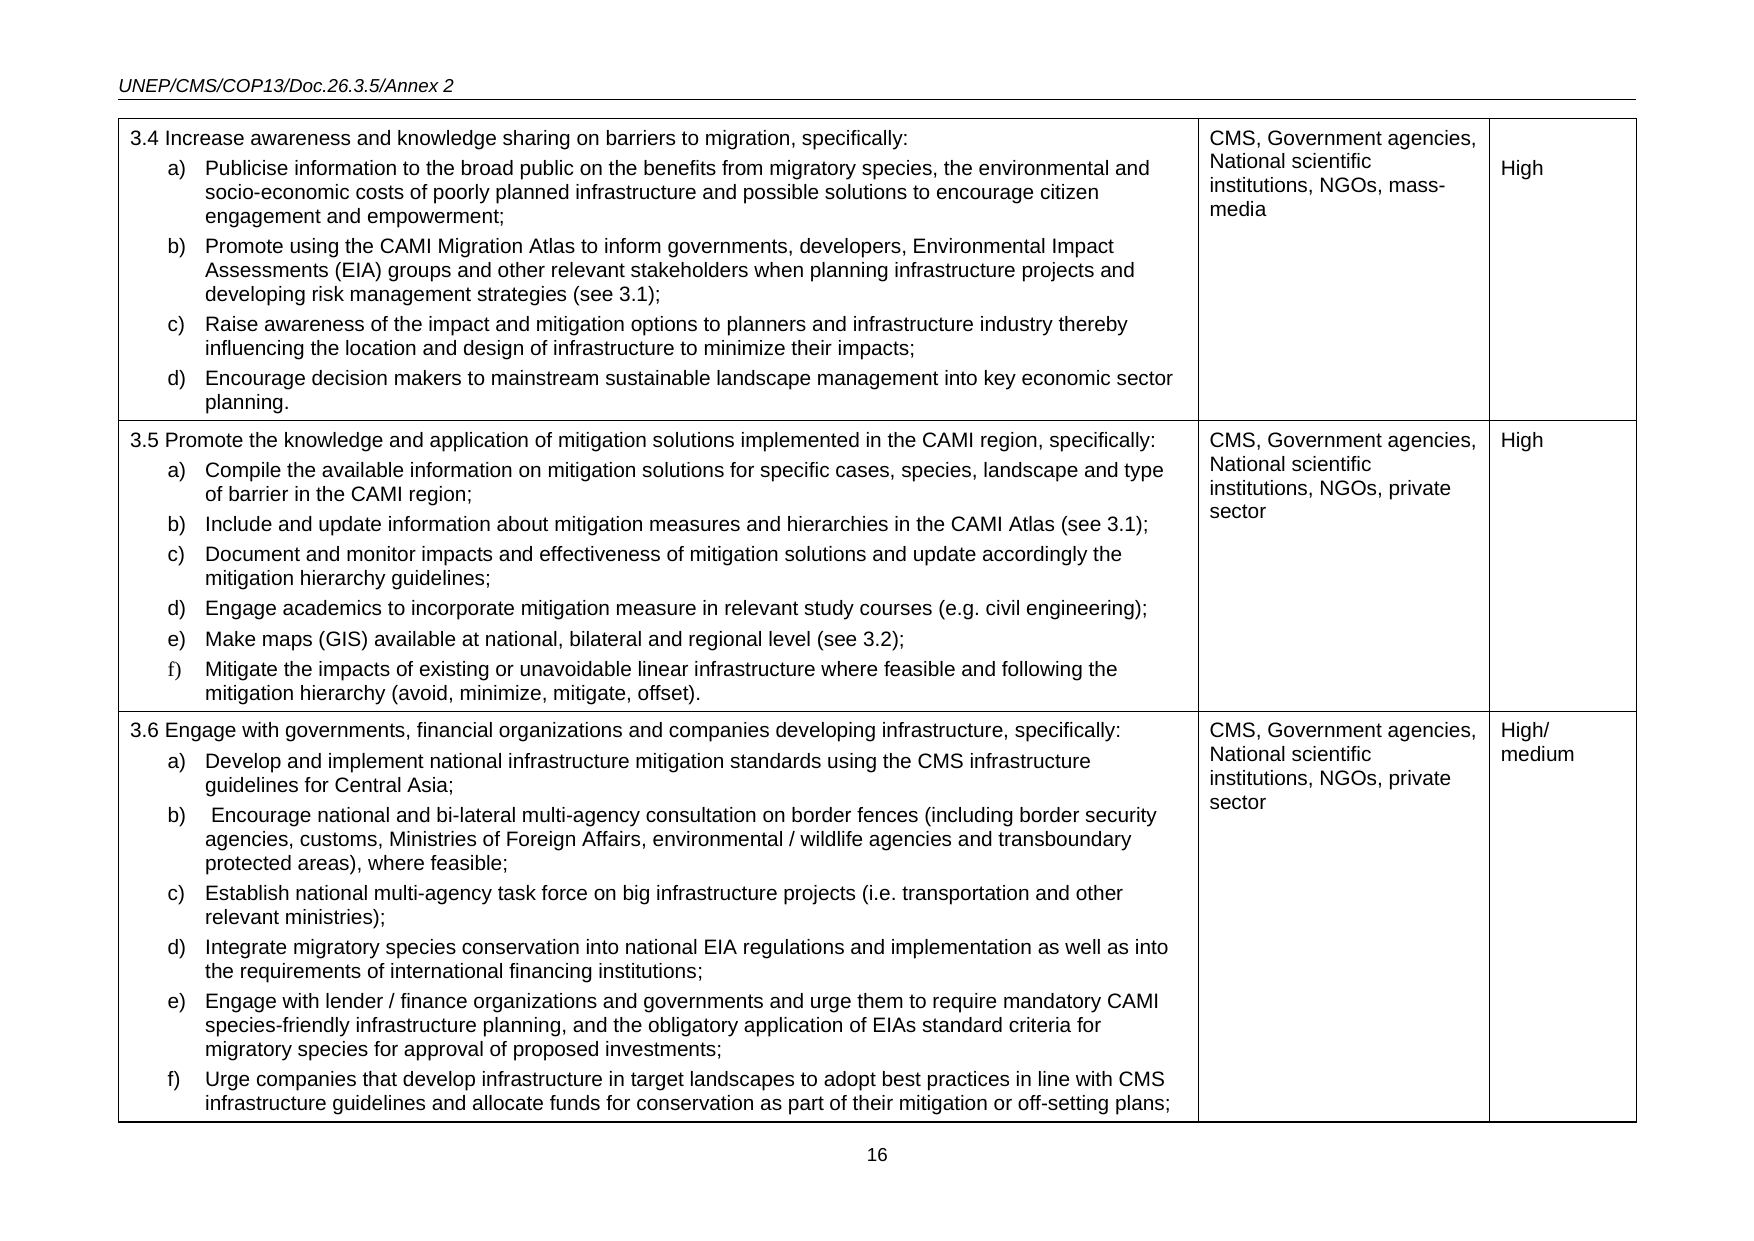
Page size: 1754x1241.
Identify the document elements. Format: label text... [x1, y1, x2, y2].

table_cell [1199, 712, 1489, 1121]
table_cell 3.5 Promote the knowledge and application of mitigation solutions implemented in the CAMI region, specifically: Compile the available information on mitigation solutions for specific cases, species, landscape and type of barrier in the CAMI region; Include and update information about mitigation measures and hierarchies in the CAMI Atlas (see 3.1); Document and monitor impacts and effectiveness of mitigation solutions and update accordingly the mitigation hierarchy guidelines; Engage academics to incorporate mitigation measure in relevant study courses (e.g. civil engineering); Make maps (GIS) available at national, bilateral and regional level (see 3.2); Mitigate the impacts of existing or unavoidable linear infrastructure where feasible and following the mitigation hierarchy (avoid, minimize, mitigate, offset). [119, 421, 1198, 711]
table_cell High [1490, 421, 1636, 711]
table_cell High [1490, 119, 1636, 420]
table_cell High/ medium [1490, 712, 1636, 1121]
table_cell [119, 712, 1198, 1121]
table_cell 3.4 Increase awareness and knowledge sharing on barriers to migration, specifically: Publicise information to the broad public on the benefits from migratory species, the environmental and socio-economic costs of poorly planned infrastructure and possible solutions to encourage citizen engagement and empowerment; Promote using the CAMI Migration Atlas to inform governments, developers, Environmental Impact Assessments (EIA) groups and other relevant stakeholders when planning infrastructure projects and developing risk management strategies (see 3.1); Raise awareness of the impact and mitigation options to planners and infrastructure industry thereby influencing the location and design of infrastructure to minimize their impacts; Encourage decision makers to mainstream sustainable landscape management into key economic sector planning. [119, 119, 1198, 420]
table_cell CMS, Government agencies, National scientific institutions, NGOs, private sector [1199, 421, 1489, 711]
table_cell CMS, Government agencies, National scientific institutions, NGOs, mass-media [1199, 119, 1489, 420]
